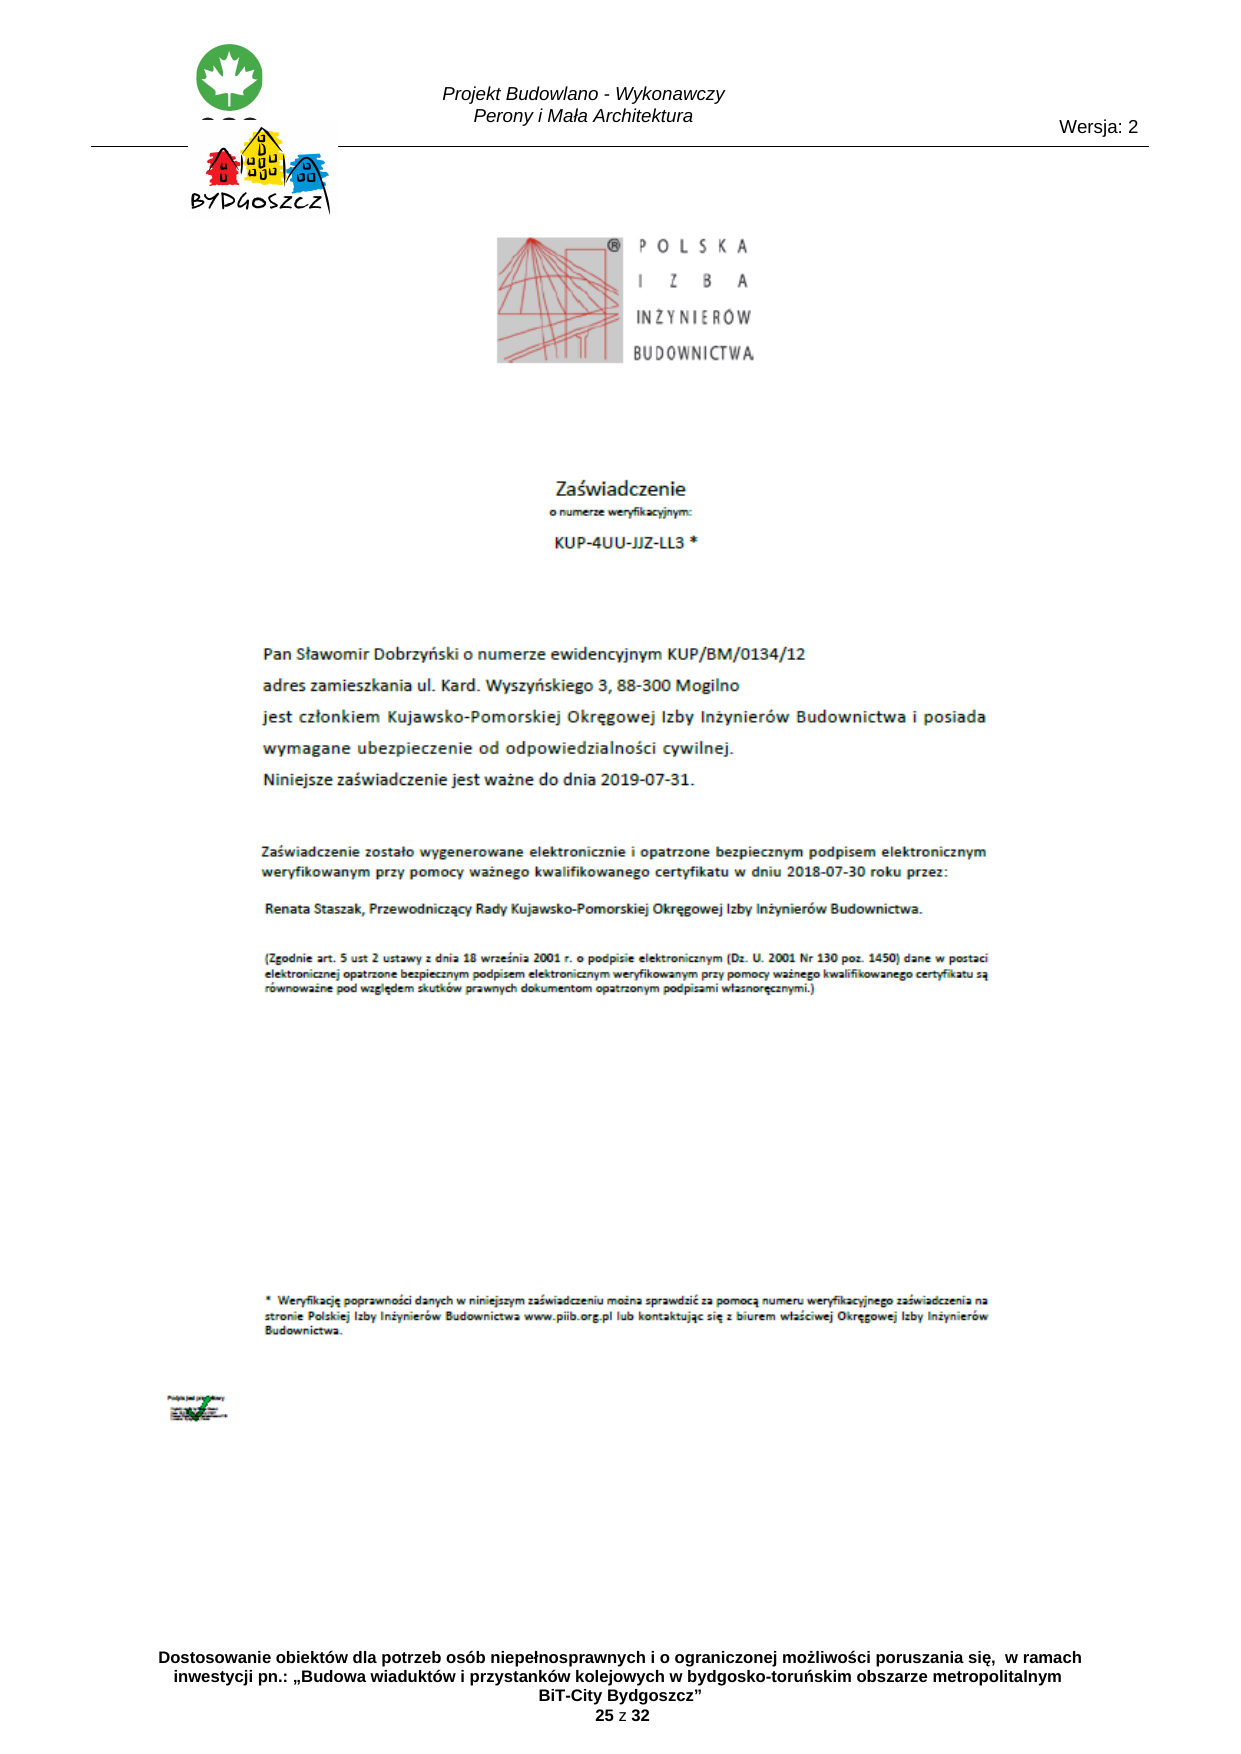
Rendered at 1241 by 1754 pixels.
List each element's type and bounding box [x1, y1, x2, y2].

picture [187, 44, 339, 220]
